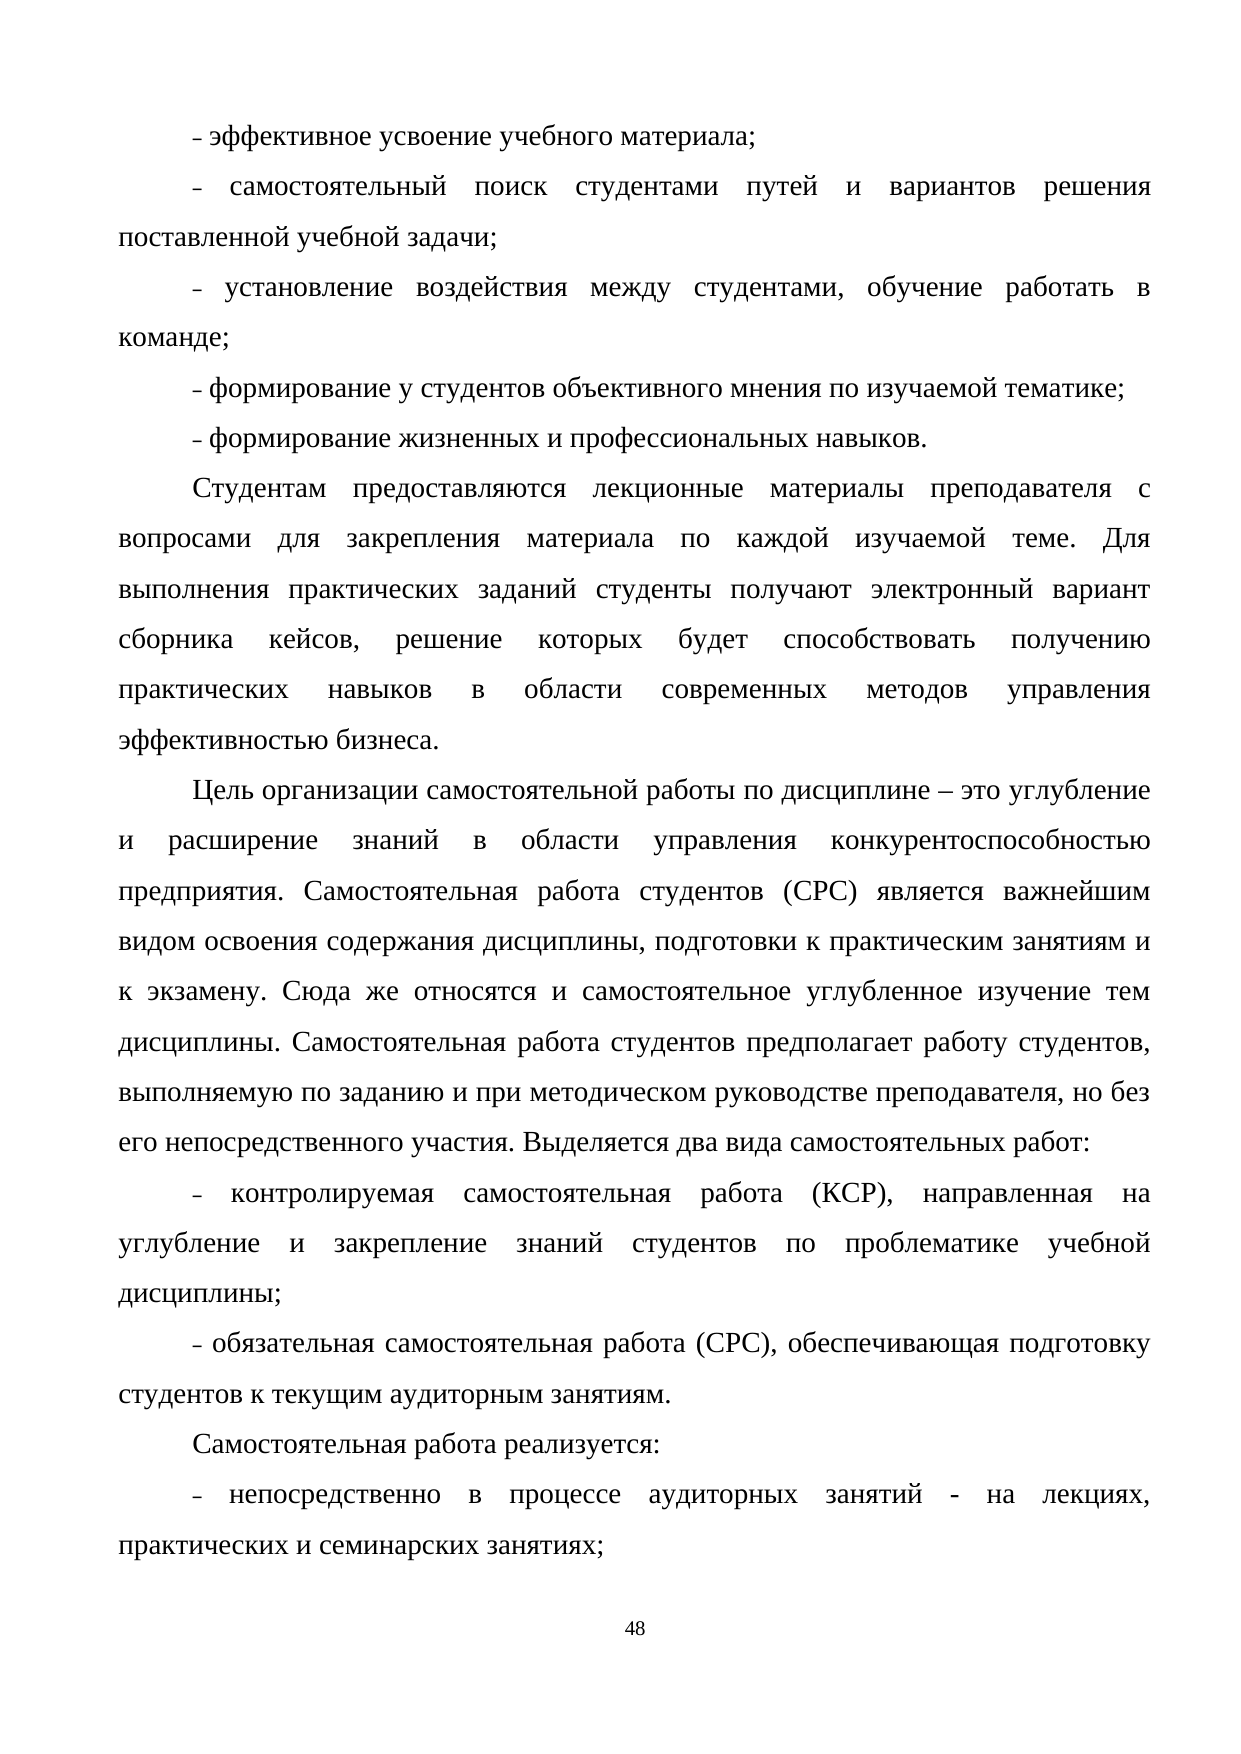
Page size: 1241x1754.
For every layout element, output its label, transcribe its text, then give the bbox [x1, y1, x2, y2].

text ˗ формирование у студентов объективного мнения по изучаемой тематике; [118, 370, 1152, 403]
text ˗ контролируемая самостоятельная работа (КСР), направленная на углубление и закрепление знаний студентов по проблематике учебной дисциплины; [118, 1175, 1152, 1309]
text ˗ эффективное усвоение учебного материала; [118, 118, 1152, 152]
text Цель организации самостоятельной работы по дисциплине – это углубление и расширение знаний в области управления конкурентоспособностью предприятия. Самостоятельная работа студентов (СРС) является важнейшим видом освоения содержания дисциплины, подготовки к практическим занятиям и к экзамену. Сюда же относятся и самостоятельное углубленное изучение тем дисциплины. Самостоятельная работа студентов предполагает работу студентов, выполняемую по заданию и при методическом руководстве преподавателя, но без его непосредственного участия. Выделяется два вида самостоятельных работ: [118, 772, 1152, 1158]
text ˗ обязательная самостоятельная работа (СРС), обеспечивающая подготовку студентов к текущим аудиторным занятиям. [118, 1326, 1152, 1409]
text Студентам предоставляются лекционные материалы преподавателя с вопросами для закрепления материала по каждой изучаемой теме. Для выполнения практических заданий студенты получают электронный вариант сборника кейсов, решение которых будет способствовать получению практических навыков в области современных методов управления эффективностью бизнеса. [118, 470, 1152, 755]
text ˗ формирование жизненных и профессиональных навыков. [118, 420, 1152, 453]
text ˗ установление воздействия между студентами, обучение работать в команде; [118, 269, 1152, 353]
text ˗ самостоятельный поиск студентами путей и вариантов решения поставленной учебной задачи; [118, 168, 1152, 252]
text Самостоятельная работа реализуется: [118, 1426, 1152, 1460]
text ˗ непосредственно в процессе аудиторных занятий - на лекциях, практических и семинарских занятиях; [118, 1477, 1152, 1560]
